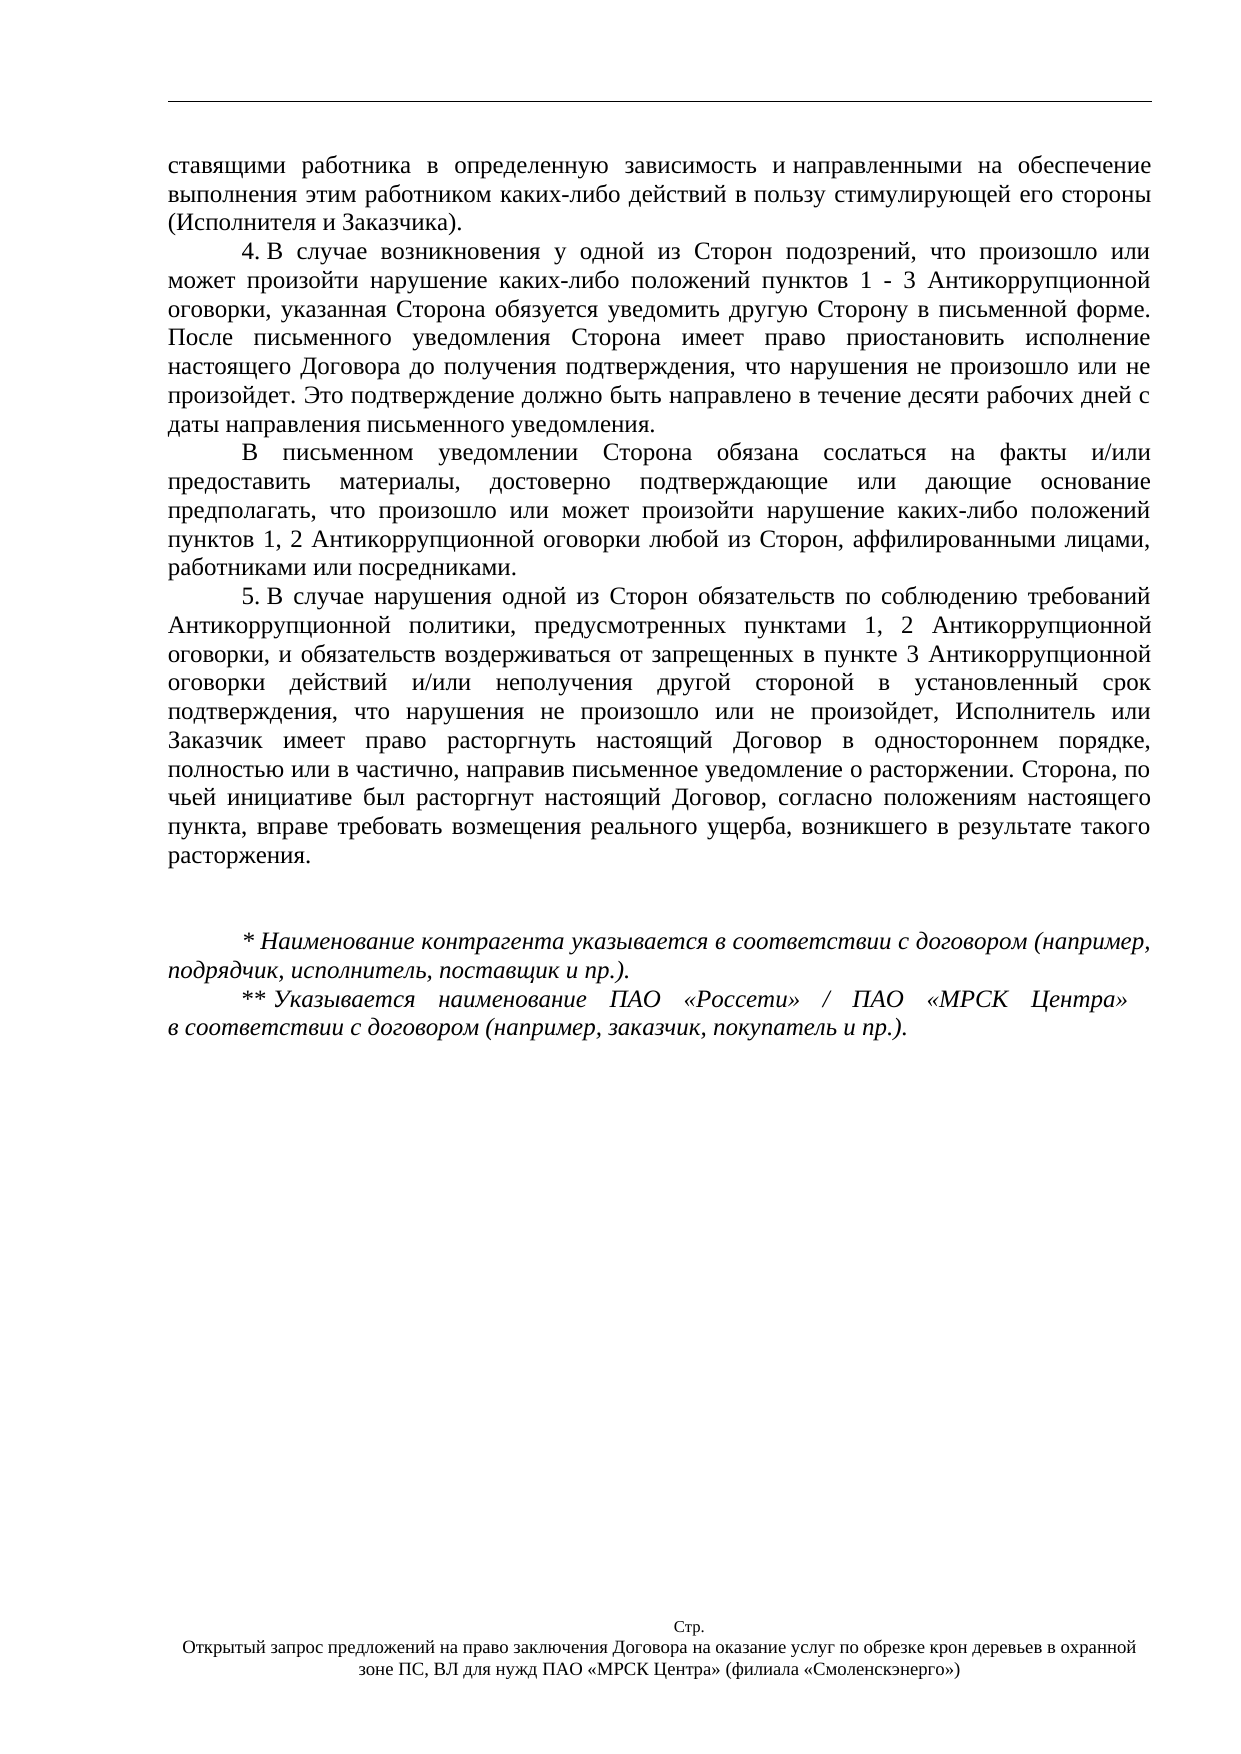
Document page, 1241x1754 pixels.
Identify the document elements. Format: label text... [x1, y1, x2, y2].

text * Наименование контрагента указывается в соответствии с договором (например, подрядчик, исполнитель, поставщик и пр.). [168, 926, 1152, 984]
text 4. В случае возникновения у одной из Сторон подозрений, что произошло или может произойти нарушение каких-либо положений пунктов 1 - 3 Антикоррупционной оговорки, указанная Сторона обязуется уведомить другую Сторону в письменной форме. После письменного уведомления Сторона имеет право приостановить исполнение настоящего Договора до получения подтверждения, что нарушения не произошло или не произойдет. Это подтверждение должно быть направлено в течение десяти рабочих дней с даты направления письменного уведомления. [168, 236, 1152, 437]
text 5. В случае нарушения одной из Сторон обязательств по соблюдению требований Антикоррупционной политики, предусмотренных пунктами 1, 2 Антикоррупционной оговорки, и обязательств воздерживаться от запрещенных в пункте 3 Антикоррупционной оговорки действий и/или неполучения другой стороной в установленный срок подтверждения, что нарушения не произошло или не произойдет, Исполнитель или Заказчик имеет право расторгнуть настоящий Договор в одностороннем порядке, полностью или в частично, направив письменное уведомление о расторжении. Сторона, по чьей инициативе был расторгнут настоящий Договор, согласно положениям настоящего пункта, вправе требовать возмещения реального ущерба, возникшего в результате такого расторжения. [168, 581, 1152, 869]
text В письменном уведомлении Сторона обязана сослаться на факты и/или предоставить материалы, достоверно подтверждающие или дающие основание предполагать, что произошло или может произойти нарушение каких-либо положений пунктов 1, 2 Антикоррупционной оговорки любой из Сторон, аффилированными лицами, работниками или посредниками. [168, 437, 1152, 581]
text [168, 150, 1152, 236]
text ** Указывается наименование ПАО «Россети» / ПАО «МРСК Центра» в соответствии с договором (например, заказчик, покупатель и пр.). [168, 984, 1152, 1041]
